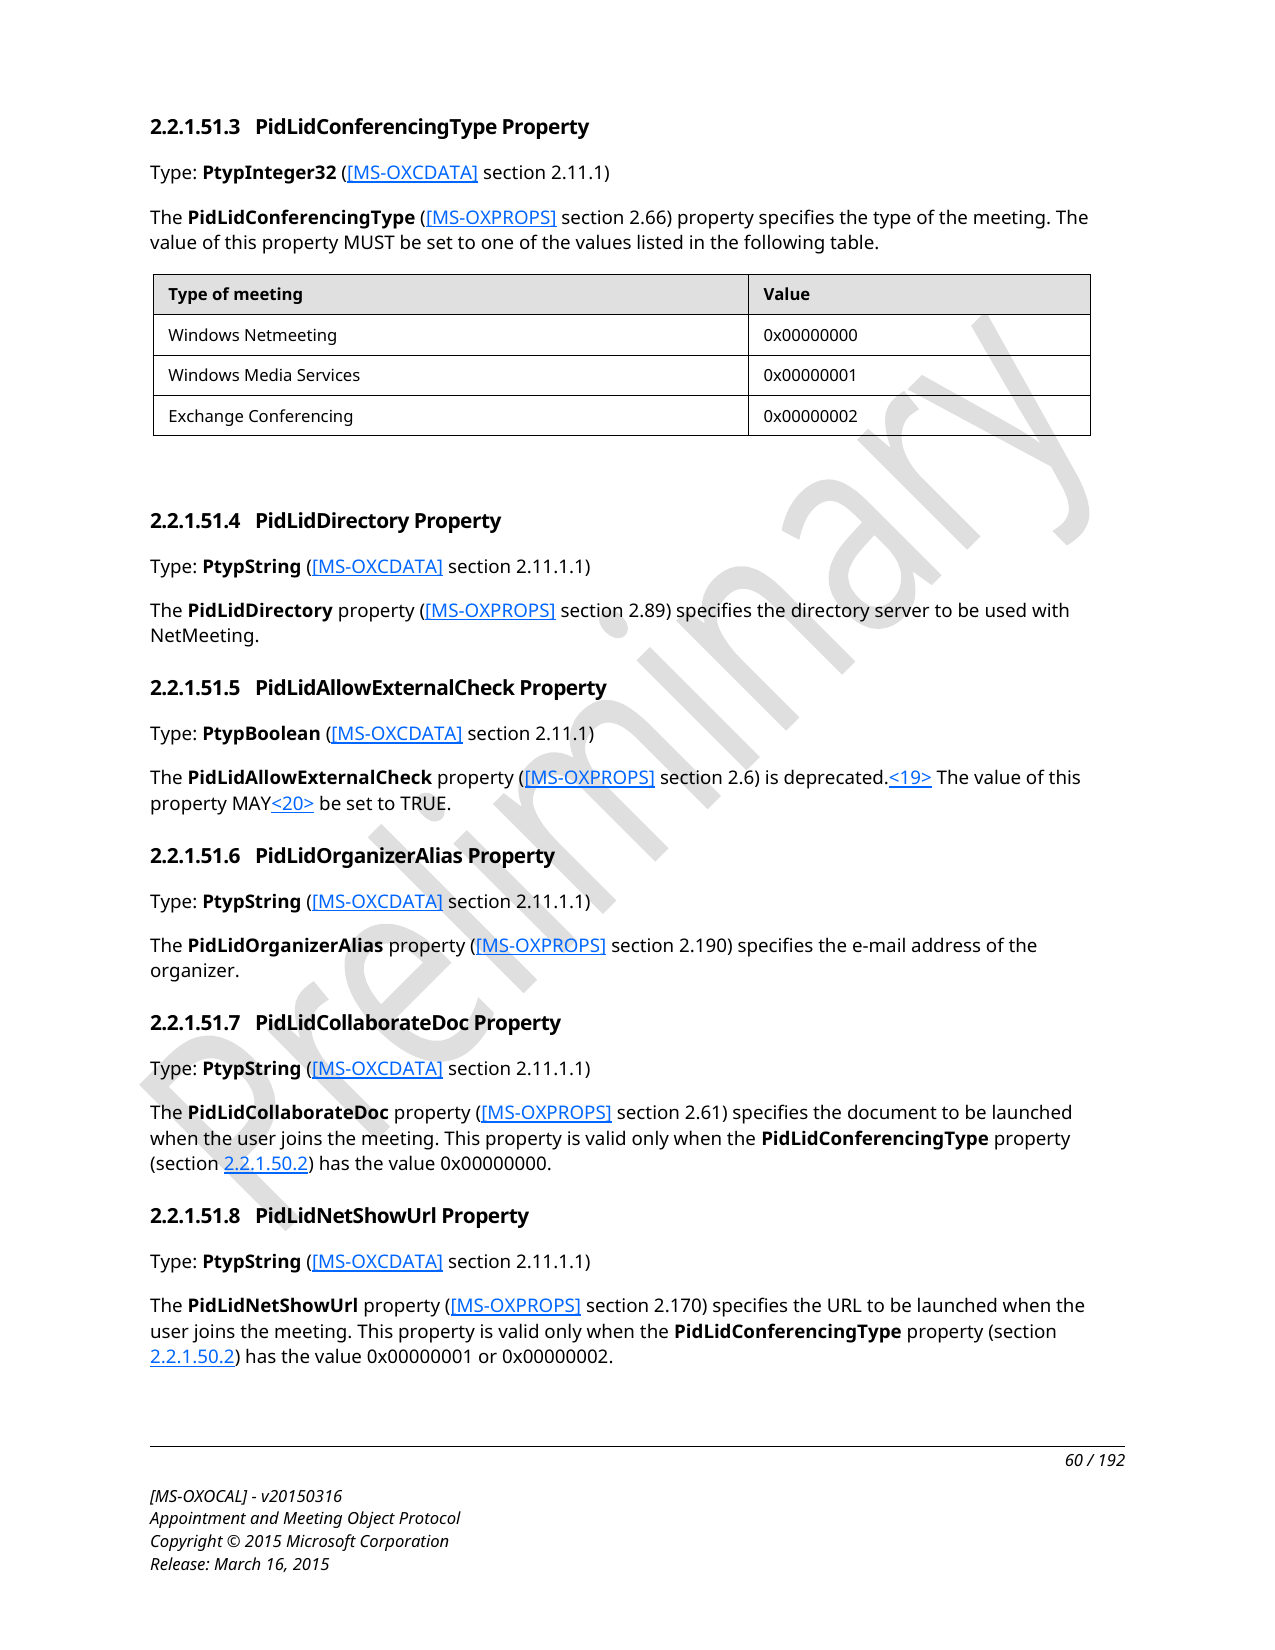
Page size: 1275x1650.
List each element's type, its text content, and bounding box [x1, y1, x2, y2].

text Type: PtypString ([MS-OXCDATA] section 2.11.1.1) [150, 1248, 1125, 1274]
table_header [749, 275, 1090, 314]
text Type: PtypString ([MS-OXCDATA] section 2.11.1.1) [150, 553, 1125, 578]
text Type: PtypString ([MS-OXCDATA] section 2.11.1.1) [150, 1055, 1125, 1081]
text The PidLidCollaborateDoc property ([MS-OXPROPS] section 2.61) specifies the document to be launched when the user joins the meeting. This property is valid only when the PidLidConferencingType property (section 2.2.1.50.2) has the value 0x00000000. [150, 1100, 1125, 1176]
subtitle PidLidCollaborateDoc Property [150, 1008, 1125, 1037]
subtitle PidLidConferencingType Property [150, 112, 1125, 141]
text The PidLidConferencingType ([MS-OXPROPS] section 2.66) property specifies the type of the meeting. The value of this property MUST be set to one of the values listed in the following table. [150, 204, 1125, 255]
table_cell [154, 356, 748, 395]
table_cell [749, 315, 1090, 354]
text Type: PtypInteger32 ([MS-OXCDATA] section 2.11.1) [150, 160, 1125, 185]
subtitle PidLidOrganizerAlias Property [150, 841, 1125, 869]
text The PidLidDirectory property ([MS-OXPROPS] section 2.89) specifies the directory server to be used with NetMeeting. [150, 597, 1125, 648]
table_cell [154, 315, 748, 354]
subtitle PidLidNetShowUrl Property [150, 1201, 1125, 1230]
text The PidLidAllowExternalCheck property ([MS-OXPROPS] section 2.6) is deprecated.<19> The value of this property MAY<20> be set to TRUE. [150, 765, 1125, 816]
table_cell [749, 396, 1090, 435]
subtitle PidLidAllowExternalCheck Property [150, 673, 1125, 702]
text The PidLidOrganizerAlias property ([MS-OXPROPS] section 2.190) specifies the e-mail address of the organizer. [150, 932, 1125, 983]
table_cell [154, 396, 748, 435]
text The PidLidNetShowUrl property ([MS-OXPROPS] section 2.170) specifies the URL to be launched when the user joins the meeting. This property is valid only when the PidLidConferencingType property (section 2.2.1.50.2) has the value 0x00000001 or 0x00000002. [150, 1293, 1125, 1369]
text Type: PtypString ([MS-OXCDATA] section 2.11.1.1) [150, 888, 1125, 913]
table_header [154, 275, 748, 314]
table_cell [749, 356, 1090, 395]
subtitle PidLidDirectory Property [150, 506, 1125, 534]
text Type: PtypBoolean ([MS-OXCDATA] section 2.11.1) [150, 720, 1125, 746]
